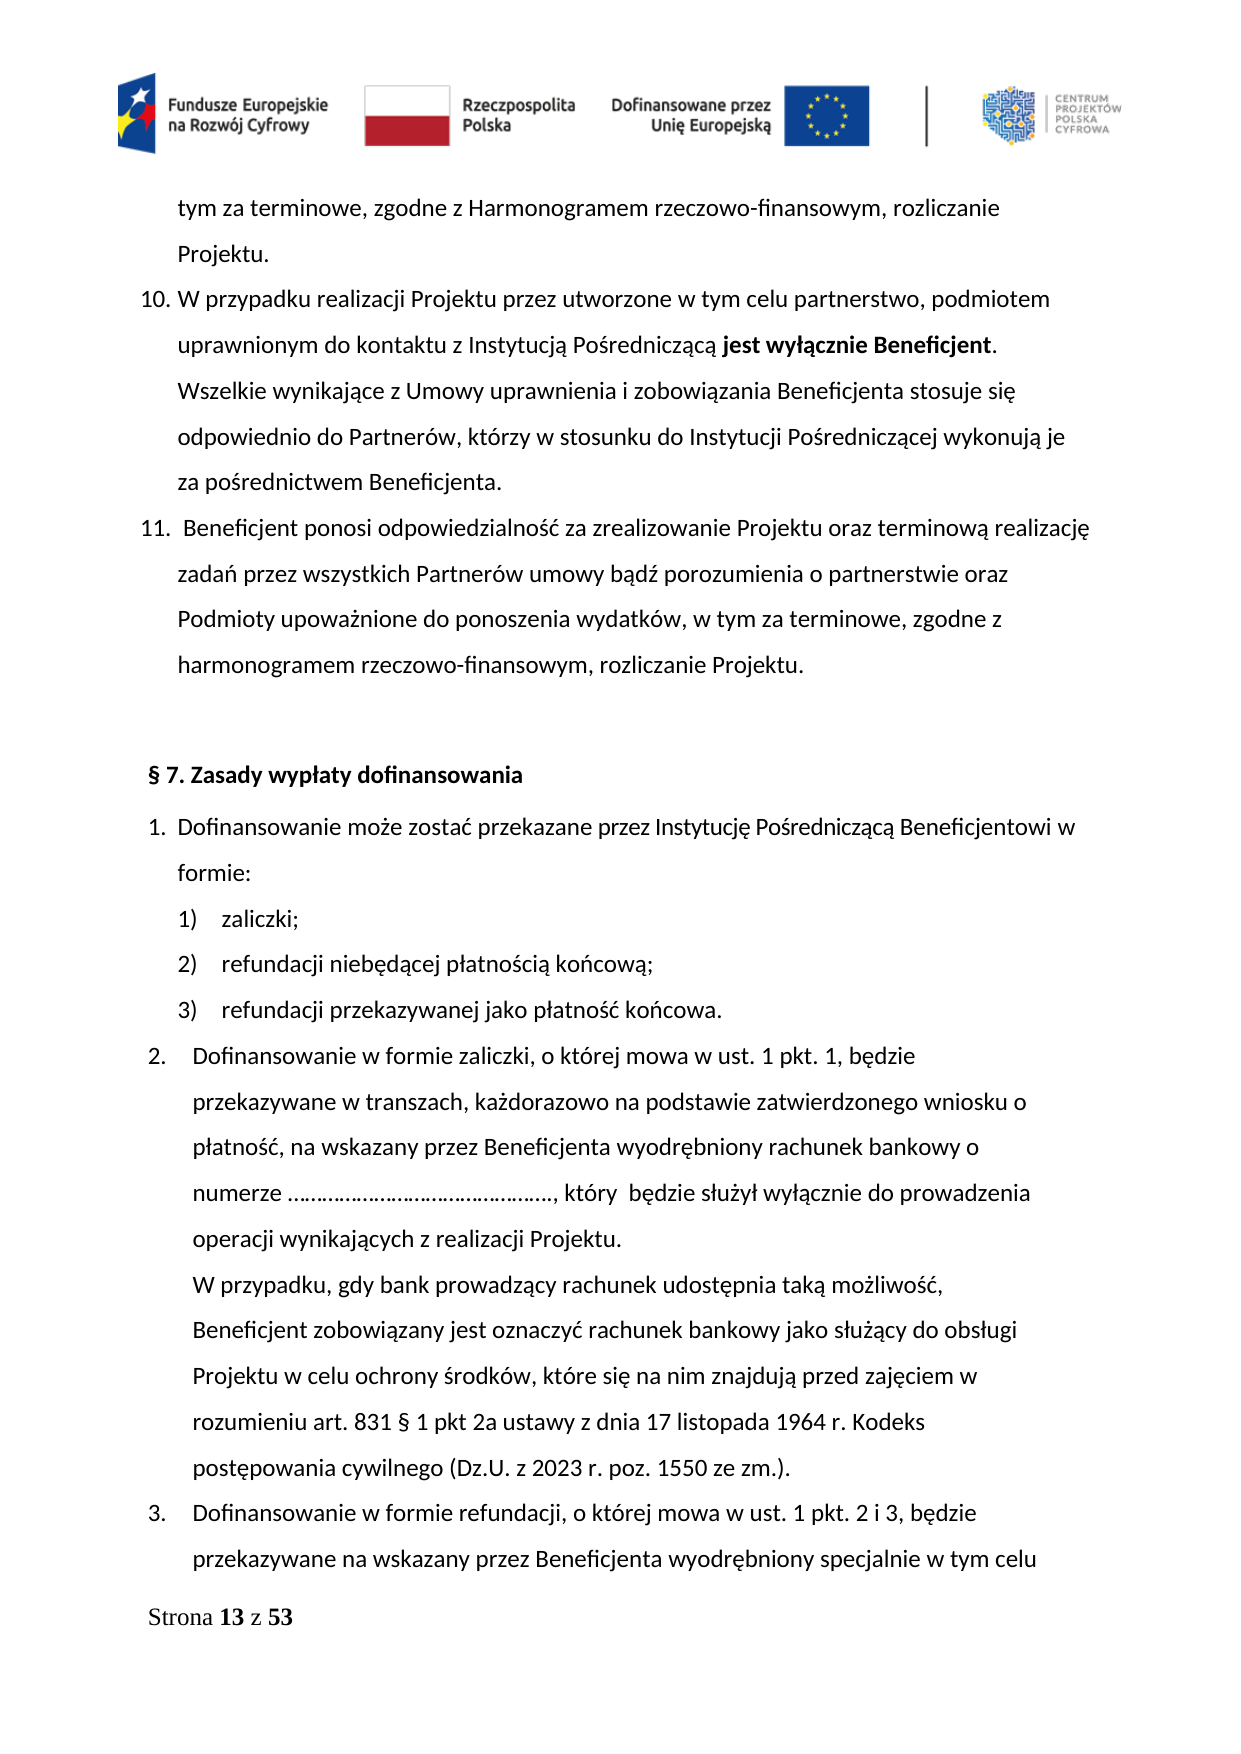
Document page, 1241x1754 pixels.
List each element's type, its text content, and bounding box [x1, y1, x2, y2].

list refundacji przekazywanej jako płatność końcowa. [177, 994, 1093, 1025]
list zaliczki; [177, 903, 1093, 933]
list W przypadku realizacji Projektu przez utworzone w tym celu partnerstwo, podmiotem uprawnionym do kontaktu z Instytucją Pośredniczącą jest wyłącznie Beneficjent. Wszelkie wynikające z Umowy uprawnienia i zobowiązania Beneficjenta stosuje się odpowiednio do Partnerów, którzy w stosunku do Instytucji Pośredniczącej wykonują je za pośrednictwem Beneficjenta. [140, 283, 1093, 497]
list W przypadku, gdy bank prowadzący rachunek udostępnia taką możliwość, Beneficjent zobowiązany jest oznaczyć rachunek bankowy jako służący do obsługi Projektu w celu ochrony środków, które się na nim znajdują przed zajęciem w rozumieniu art. 831 § 1 pkt 2a ustawy z dnia 17 listopada 1964 r. Kodeks postępowania cywilnego (Dz.U. z 2023 r. poz. 1550 ze zm.). [192, 1269, 1056, 1482]
list refundacji niebędącej płatnością końcową; [177, 949, 1093, 979]
text § 7. Zasady wypłaty dofinansowania [148, 759, 1093, 790]
list Dofinansowanie może zostać przekazane przez Instytucję Pośredniczącą Beneficjentowi w formie: [148, 811, 1093, 888]
picture [118, 73, 1122, 154]
list Beneficjent ponosi odpowiedzialność za zrealizowanie Projektu oraz terminową realizację zadań przez wszystkich Partnerów umowy bądź porozumienia o partnerstwie oraz Podmioty upoważnione do ponoszenia wydatków, w tym za terminowe, zgodne z harmonogramem rzeczowo-finansowym, rozliczanie Projektu. [140, 512, 1093, 680]
list Dofinansowanie w formie zaliczki, o której mowa w ust. 1 pkt. 1, będzie przekazywane w transzach, każdorazowo na podstawie zatwierdzonego wniosku o płatność, na wskazany przez Beneficjenta wyodrębniony rachunek bankowy o numerze ………………………………………., który będzie służył wyłącznie do prowadzenia operacji wynikających z realizacji Projektu. [148, 1040, 1056, 1253]
